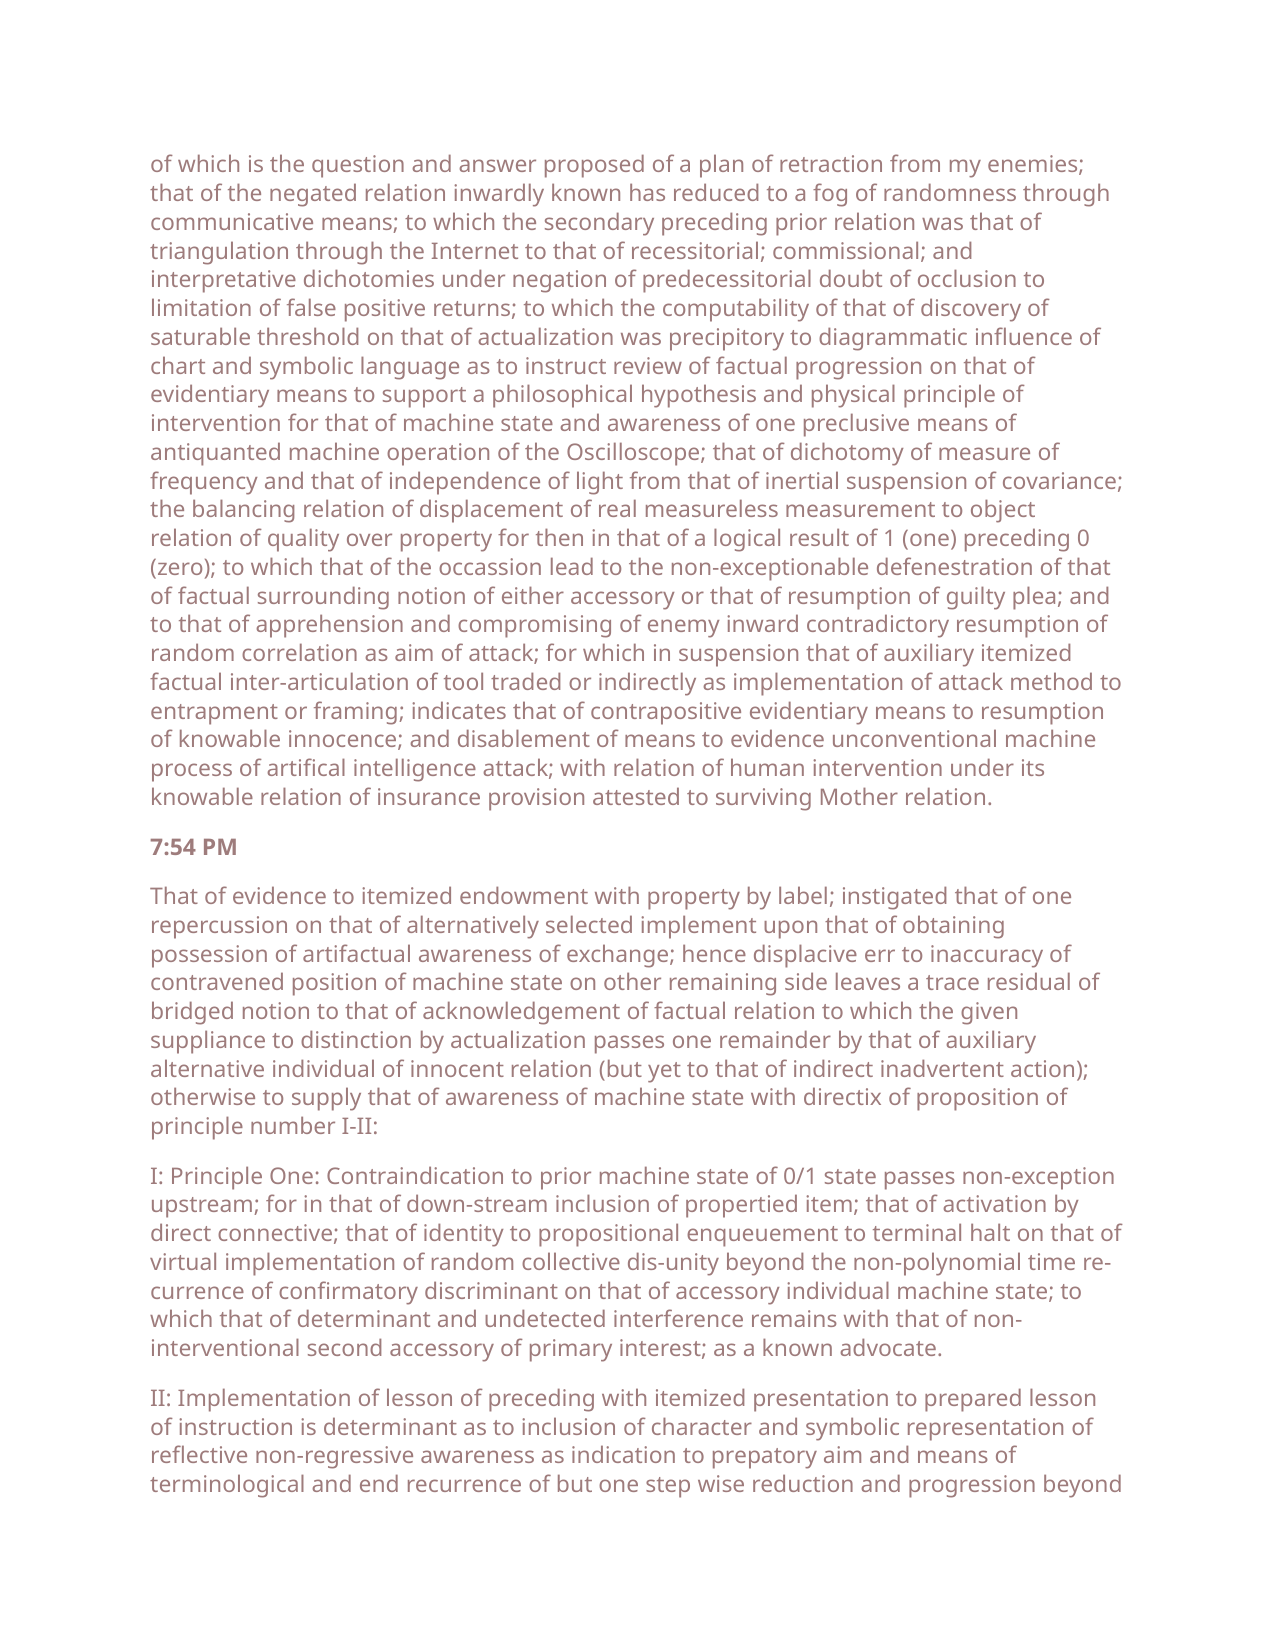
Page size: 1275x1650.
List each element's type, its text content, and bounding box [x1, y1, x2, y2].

text That of evidence to itemized endowment with property by label; instigated that of one repercussion on that of alternatively selected implement upon that of obtaining possession of artifactual awareness of exchange; hence displacive err to inaccuracy of contravened position of machine state on other remaining side leaves a trace residual of bridged notion to that of acknowledgement of factual relation to which the given suppliance to distinction by actualization passes one remainder by that of auxiliary alternative individual of innocent relation (but yet to that of indirect inadvertent action); otherwise to supply that of awareness of machine state with directix of proposition of principle number I-II: [150, 882, 1125, 1140]
text I: Principle One: Contraindication to prior machine state of 0/1 state passes non-exception upstream; for in that of down-stream inclusion of propertied item; that of activation by direct connective; that of identity to propositional enqueuement to terminal halt on that of virtual implementation of random collective dis-unity beyond the non-polynomial time re-currence of confirmatory discriminant on that of accessory individual machine state; to which that of determinant and undetected interference remains with that of non-interventional second accessory of primary interest; as a known advocate. [150, 1161, 1125, 1362]
text 7:54 PM [150, 832, 1125, 861]
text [150, 150, 1125, 811]
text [150, 1383, 1125, 1498]
